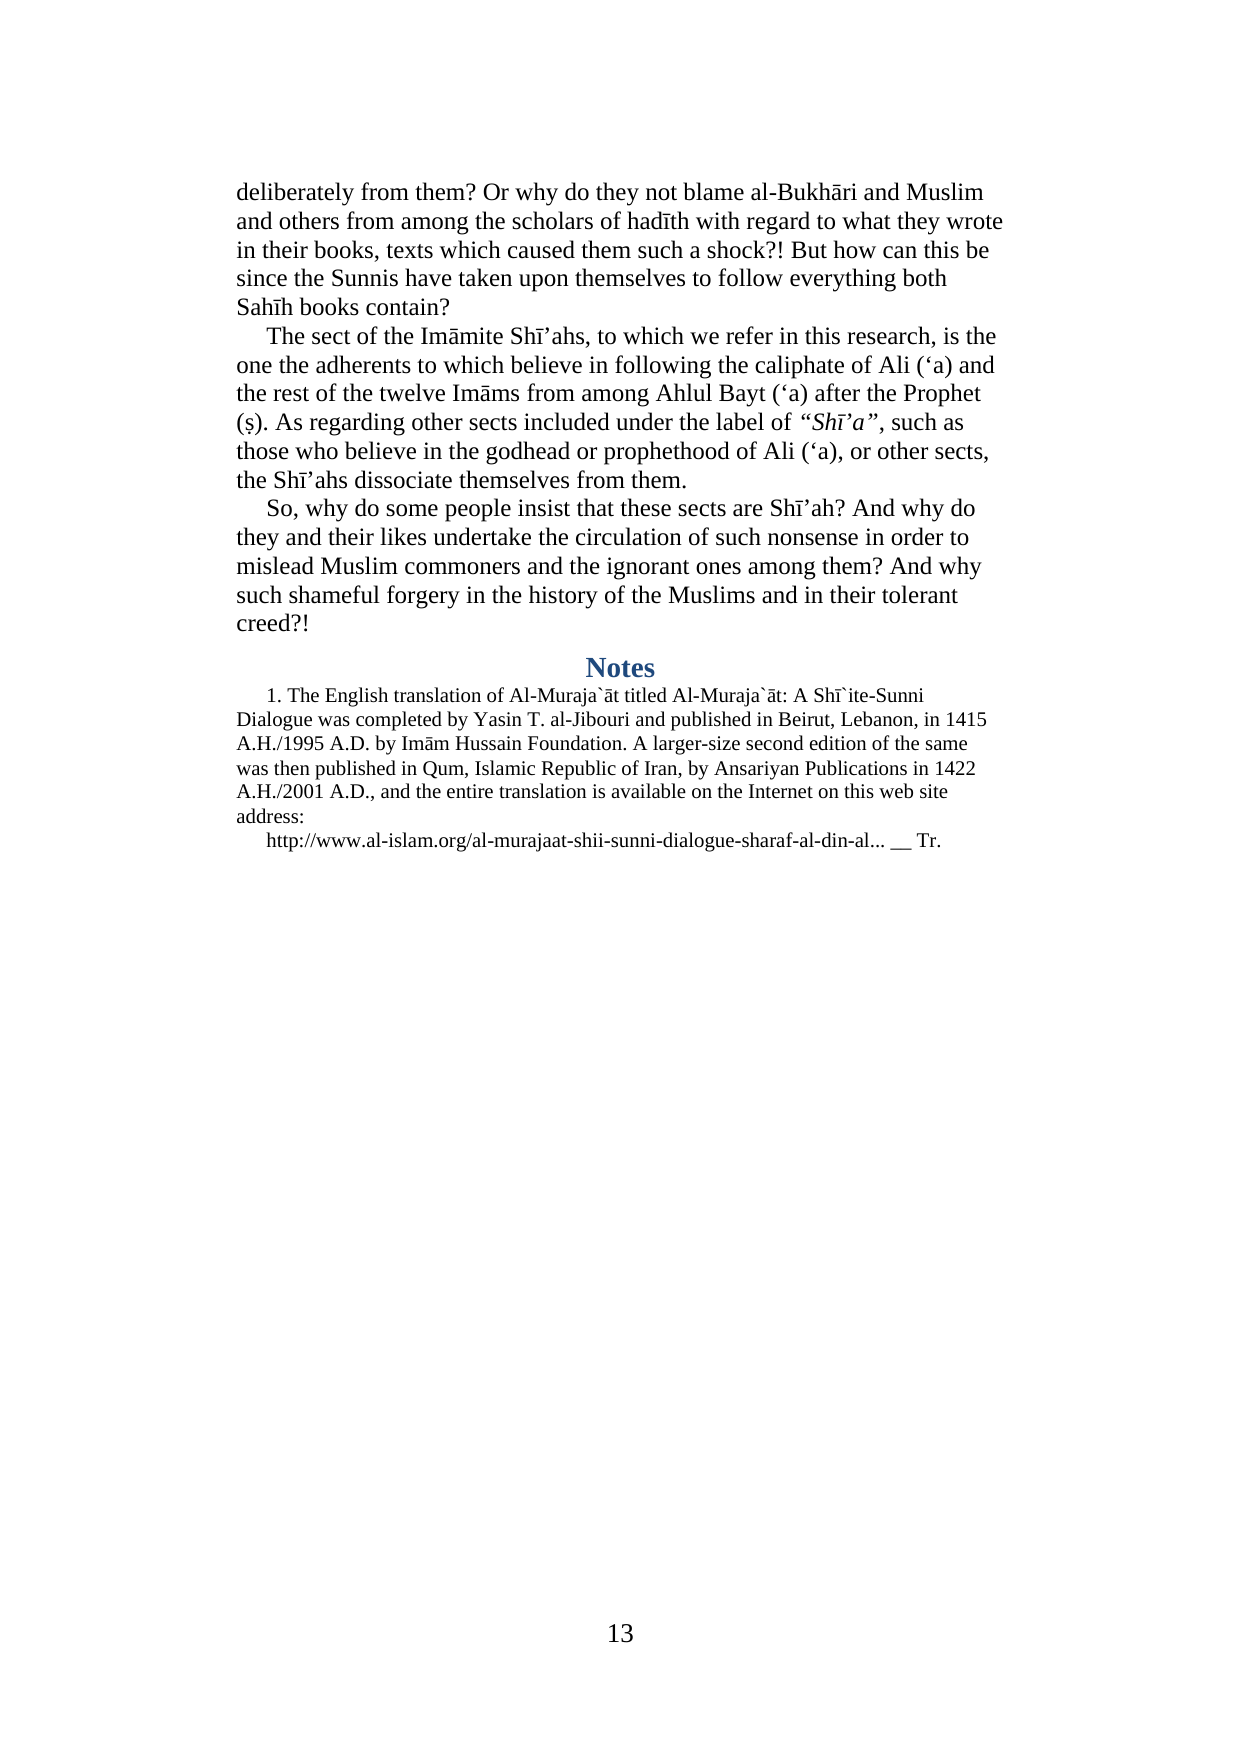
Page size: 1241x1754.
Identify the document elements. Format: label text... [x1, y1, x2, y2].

text The sect of the Imāmite Shī’ahs, to which we refer in this research, is the one the adherents to which believe in following the caliphate of Ali (‘a) and the rest of the twelve Imāms from among Ahlul Bayt (‘a) after the Prophet (ṣ). As regarding other sects included under the label of “Shī’a”, such as those who believe in the godhead or prophethood of Ali (‘a), or other sects, the Shī’ahs dissociate themselves from them. [236, 321, 1004, 493]
text So, why do some people insist that these sects are Shī’ah? And why do they and their likes undertake the circulation of such nonsense in order to mislead Muslim commoners and the ignorant ones among them? And why such shameful forgery in the history of the Muslims and in their tolerant creed?! [236, 493, 1004, 637]
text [236, 177, 1004, 321]
subtitle Notes [236, 650, 1004, 683]
text http://www.al-islam.org/al-murajaat-shii-sunni-dialogue-sharaf-al-din-al... __ Tr. [236, 828, 1004, 852]
text 1. The English translation of Al-Muraja`āt titled Al-Muraja`āt: A Shī`ite-Sunni Dialogue was completed by Yasin T. al-Jibouri and published in Beirut, Lebanon, in 1415 A.H./1995 A.D. by Imām Hussain Foundation. A larger-size second edition of the same was then published in Qum, Islamic Republic of Iran, by Ansariyan Publications in 1422 A.H./2001 A.D., and the entire translation is available on the Internet on this web site address: [236, 683, 1004, 828]
